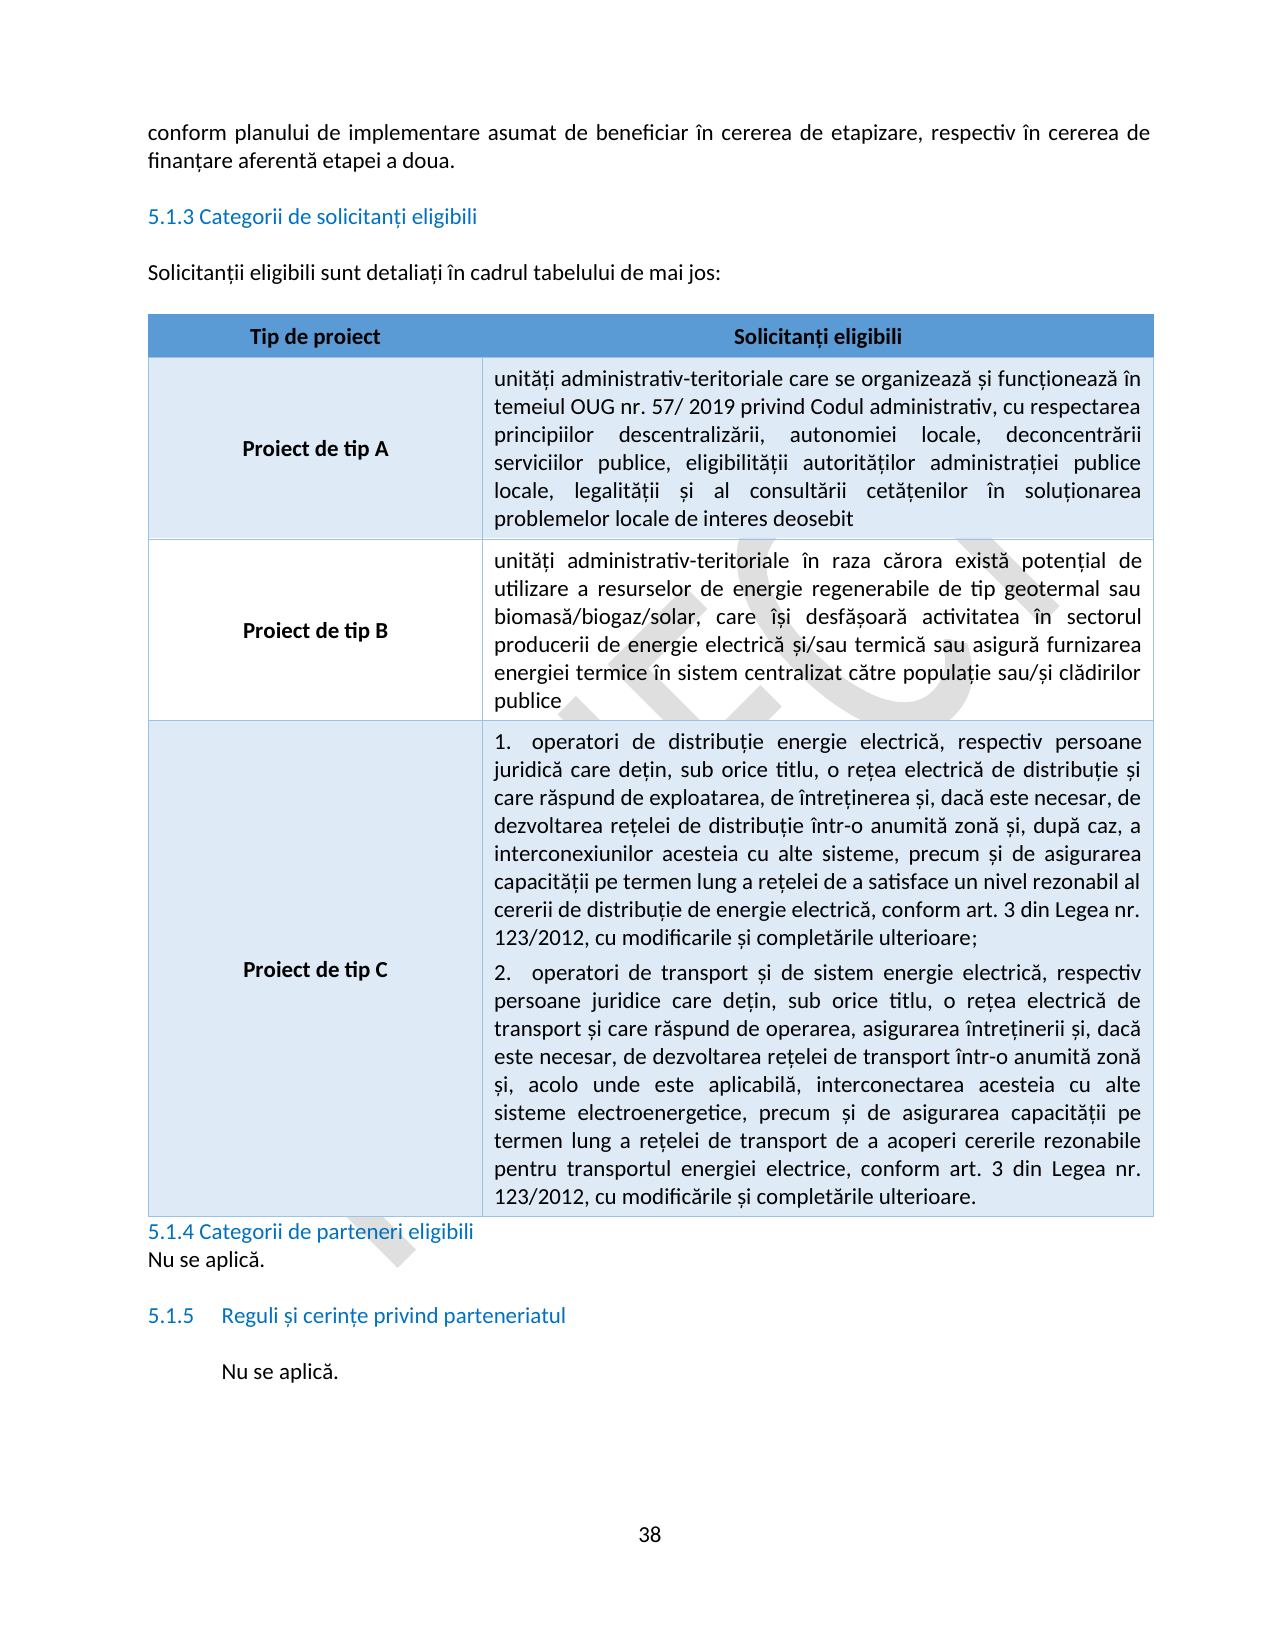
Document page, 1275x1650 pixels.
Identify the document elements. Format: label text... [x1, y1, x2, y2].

subtitle 5.1.4 Categorii de parteneri eligibili [148, 1217, 1152, 1245]
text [148, 118, 1152, 174]
table_header Tip de proiect [149, 315, 482, 357]
table_header Solicitanți eligibili [483, 315, 1153, 357]
text Nu se aplică. [148, 1245, 1152, 1273]
subtitle Reguli și cerințe privind parteneriatul [148, 1301, 1152, 1329]
table_cell Proiect de tip B [149, 540, 482, 720]
table_cell unități administrativ-teritoriale care se organizează și funcționează în temeiul OUG nr. 57/ 2019 privind Codul administrativ, cu respectarea principiilor descentralizării, autonomiei locale, deconcentrării serviciilor publice, eligibilității autorităților administrației publice locale, legalității și al consultării cetățenilor în soluționarea problemelor locale de interes deosebit [483, 358, 1153, 538]
text Solicitanții eligibili sunt detaliați în cadrul tabelului de mai jos: [148, 258, 1152, 286]
table_cell Proiect de tip A [149, 358, 482, 538]
text Nu se aplică. [148, 1357, 1152, 1385]
table_cell unități administrativ-teritoriale în raza cărora există potenţial de utilizare a resurselor de energie regenerabile de tip geotermal sau biomasă/biogaz/solar, care îşi desfăşoară activitatea în sectorul producerii de energie electrică şi/sau termică sau asigură furnizarea energiei termice în sistem centralizat către populație sau/și clădirilor publice [483, 540, 1153, 720]
table_cell 1. operatori de distribuţie energie electrică, respectiv persoane juridică care dețin, sub orice titlu, o rețea electrică de distribuție și care răspund de exploatarea, de întreținerea și, dacă este necesar, de dezvoltarea rețelei de distribuție într-o anumită zonă și, după caz, a interconexiunilor acesteia cu alte sisteme, precum și de asigurarea capacității pe termen lung a rețelei de a satisface un nivel rezonabil al cererii de distribuție de energie electrică, conform art. 3 din Legea nr. 123/2012, cu modificarile și completările ulterioare; 2. operatori de transport și de sistem energie electrică, respectiv persoane juridice care dețin, sub orice titlu, o rețea electrică de transport și care răspund de operarea, asigurarea întreținerii și, dacă este necesar, de dezvoltarea rețelei de transport într-o anumită zonă și, acolo unde este aplicabilă, interconectarea acesteia cu alte sisteme electroenergetice, precum și de asigurarea capacității pe termen lung a rețelei de transport de a acoperi cererile rezonabile pentru transportul energiei electrice, conform art. 3 din Legea nr. 123/2012, cu modificările și completările ulterioare. [483, 721, 1153, 1216]
table_cell Proiect de tip C [149, 721, 482, 1216]
subtitle 5.1.3 Categorii de solicitanți eligibili [148, 202, 1152, 230]
